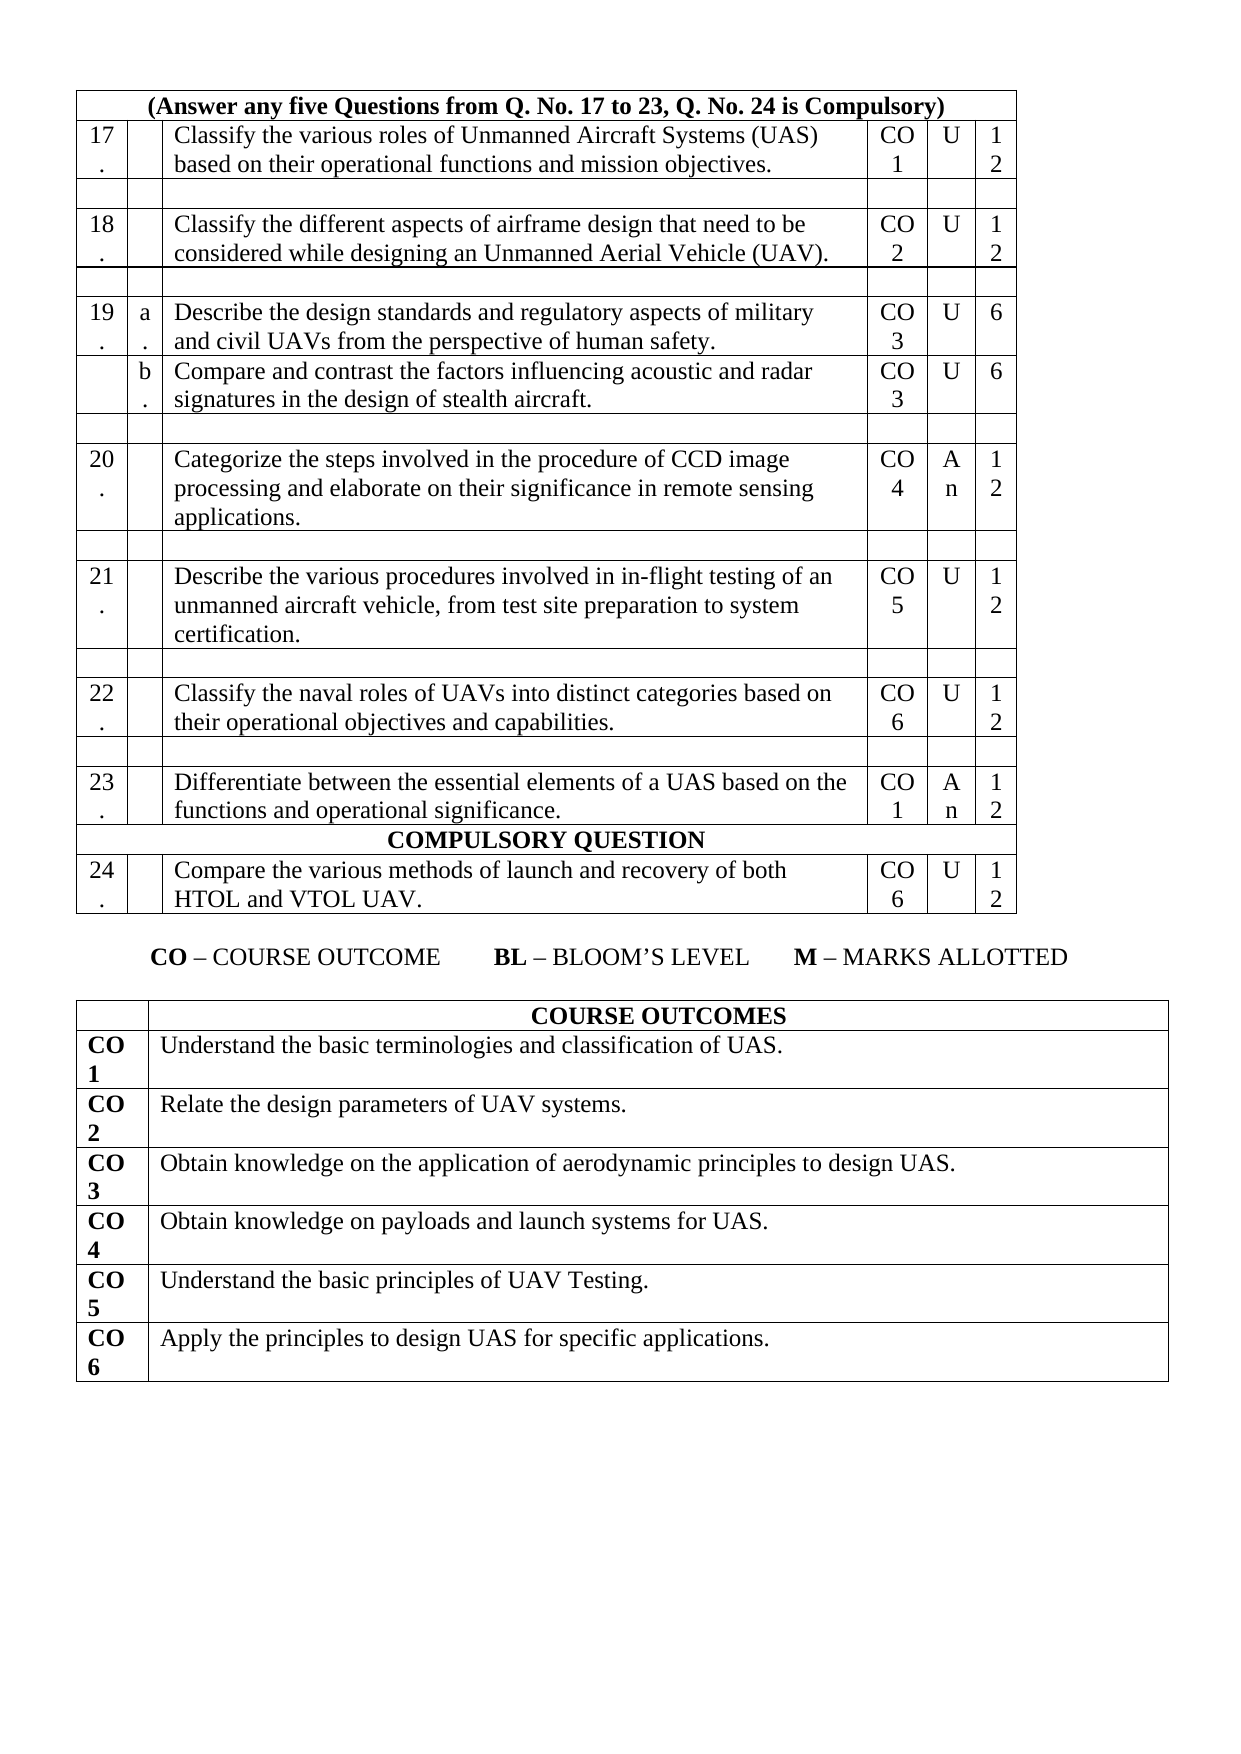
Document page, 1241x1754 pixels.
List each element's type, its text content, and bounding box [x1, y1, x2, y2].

table_cell [976, 268, 1016, 296]
table_cell [928, 531, 975, 560]
table_cell 12 [976, 767, 1016, 824]
table_cell 22. [77, 678, 127, 736]
table_cell CO1 [77, 1031, 148, 1088]
table_cell 19. [77, 297, 127, 355]
table_cell [868, 737, 927, 766]
table_cell a. [128, 297, 162, 355]
table_cell CO3 [77, 1148, 148, 1205]
table_cell [976, 649, 1016, 677]
table_cell CO5 [868, 561, 927, 647]
table_cell [128, 209, 162, 266]
table_cell [868, 531, 927, 560]
table_cell [128, 531, 162, 560]
table_cell [163, 649, 867, 677]
table_cell [976, 414, 1016, 443]
table_cell [976, 737, 1016, 766]
table_cell U [928, 356, 975, 413]
table_cell U [928, 297, 975, 355]
table_cell [128, 855, 162, 912]
table_cell CO6 [868, 678, 927, 736]
table_cell [128, 268, 162, 296]
table_cell b. [128, 356, 162, 413]
table_cell Compare the various methods of launch and recovery of both HTOL and VTOL UAV. [163, 855, 867, 912]
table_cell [77, 91, 1016, 119]
table_cell U [928, 121, 975, 178]
table_cell [128, 414, 162, 443]
table_cell 17. [77, 121, 127, 178]
table_cell [868, 414, 927, 443]
table_cell 20. [77, 444, 127, 530]
table_cell [163, 737, 867, 766]
table_cell [163, 179, 867, 208]
table_cell Understand the basic terminologies and classification of UAS. [149, 1031, 1168, 1088]
table_cell [128, 649, 162, 677]
table_cell [128, 444, 162, 530]
table_cell 12 [976, 855, 1016, 912]
table_cell [77, 268, 127, 296]
table_cell Classify the different aspects of airframe design that need to be considered while designing an Unmanned Aerial Vehicle (UAV). [163, 209, 867, 266]
table_cell 6 [976, 297, 1016, 355]
table_cell [77, 649, 127, 677]
table_header [77, 1001, 148, 1029]
table_cell [128, 737, 162, 766]
table_cell CO3 [868, 297, 927, 355]
table_cell CO3 [868, 356, 927, 413]
table_cell Classify the naval roles of UAVs into distinct categories based on their operational objectives and capabilities. [163, 678, 867, 736]
table_cell An [928, 444, 975, 530]
table_cell [976, 179, 1016, 208]
table_cell [77, 531, 127, 560]
table_cell CO2 [868, 209, 927, 266]
table_cell [128, 561, 162, 647]
table_cell Classify the various roles of Unmanned Aircraft Systems (UAS) based on their operational functions and mission objectives. [163, 121, 867, 178]
table_cell Understand the basic principles of UAV Testing. [149, 1265, 1168, 1322]
table_cell 12 [976, 678, 1016, 736]
table_cell CO5 [77, 1265, 148, 1322]
table_cell Compare and contrast the factors influencing acoustic and radar signatures in the design of stealth aircraft. [163, 356, 867, 413]
table_cell [928, 737, 975, 766]
table_cell 12 [976, 209, 1016, 266]
table_cell [163, 531, 867, 560]
table_cell [77, 414, 127, 443]
table_cell Obtain knowledge on payloads and launch systems for UAS. [149, 1206, 1168, 1264]
table_cell Obtain knowledge on the application of aerodynamic principles to design UAS. [149, 1148, 1168, 1205]
table_cell CO4 [868, 444, 927, 530]
table_cell Describe the design standards and regulatory aspects of military and civil UAVs from the perspective of human safety. [163, 297, 867, 355]
table_cell Relate the design parameters of UAV systems. [149, 1089, 1168, 1147]
table_cell U [928, 561, 975, 647]
table_cell [163, 414, 867, 443]
table_cell 6 [976, 356, 1016, 413]
table_cell Describe the various procedures involved in in-flight testing of an unmanned aircraft vehicle, from test site preparation to system certification. [163, 561, 867, 647]
table_cell 21. [77, 561, 127, 647]
table_cell CO1 [868, 767, 927, 824]
text CO – COURSE OUTCOME BL – BLOOM’S LEVEL M – MARKS ALLOTTED [150, 942, 1090, 971]
table_cell U [928, 209, 975, 266]
table_cell Differentiate between the essential elements of a UAS based on the functions and operational significance. [163, 767, 867, 824]
table_cell 12 [976, 444, 1016, 530]
table_cell [868, 649, 927, 677]
table_cell [928, 649, 975, 677]
table_cell [77, 737, 127, 766]
table_cell U [928, 678, 975, 736]
table_cell 23. [77, 767, 127, 824]
table_cell [928, 414, 975, 443]
table_cell CO4 [77, 1206, 148, 1264]
table_cell U [928, 855, 975, 912]
table_cell [77, 179, 127, 208]
table_cell [868, 268, 927, 296]
table_cell Apply the principles to design UAS for specific applications. [149, 1323, 1168, 1381]
table_cell [928, 179, 975, 208]
table_cell [128, 678, 162, 736]
table_cell 24. [77, 855, 127, 912]
table_cell [77, 356, 127, 413]
table_cell [928, 268, 975, 296]
table_cell [163, 268, 867, 296]
table_cell Categorize the steps involved in the procedure of CCD image processing and elaborate on their significance in remote sensing applications. [163, 444, 867, 530]
table_cell 18. [77, 209, 127, 266]
table_cell An [928, 767, 975, 824]
table_header COURSE OUTCOMES [149, 1001, 1168, 1029]
table_cell COMPULSORY QUESTION [77, 825, 1016, 854]
table_cell [128, 767, 162, 824]
table_cell CO2 [77, 1089, 148, 1147]
table_cell CO1 [868, 121, 927, 178]
table_cell 12 [976, 121, 1016, 178]
table_cell CO6 [868, 855, 927, 912]
table_cell [976, 531, 1016, 560]
table_cell 12 [976, 561, 1016, 647]
table_cell [128, 121, 162, 178]
table_cell [128, 179, 162, 208]
table_cell [868, 179, 927, 208]
table_cell CO6 [77, 1323, 148, 1381]
